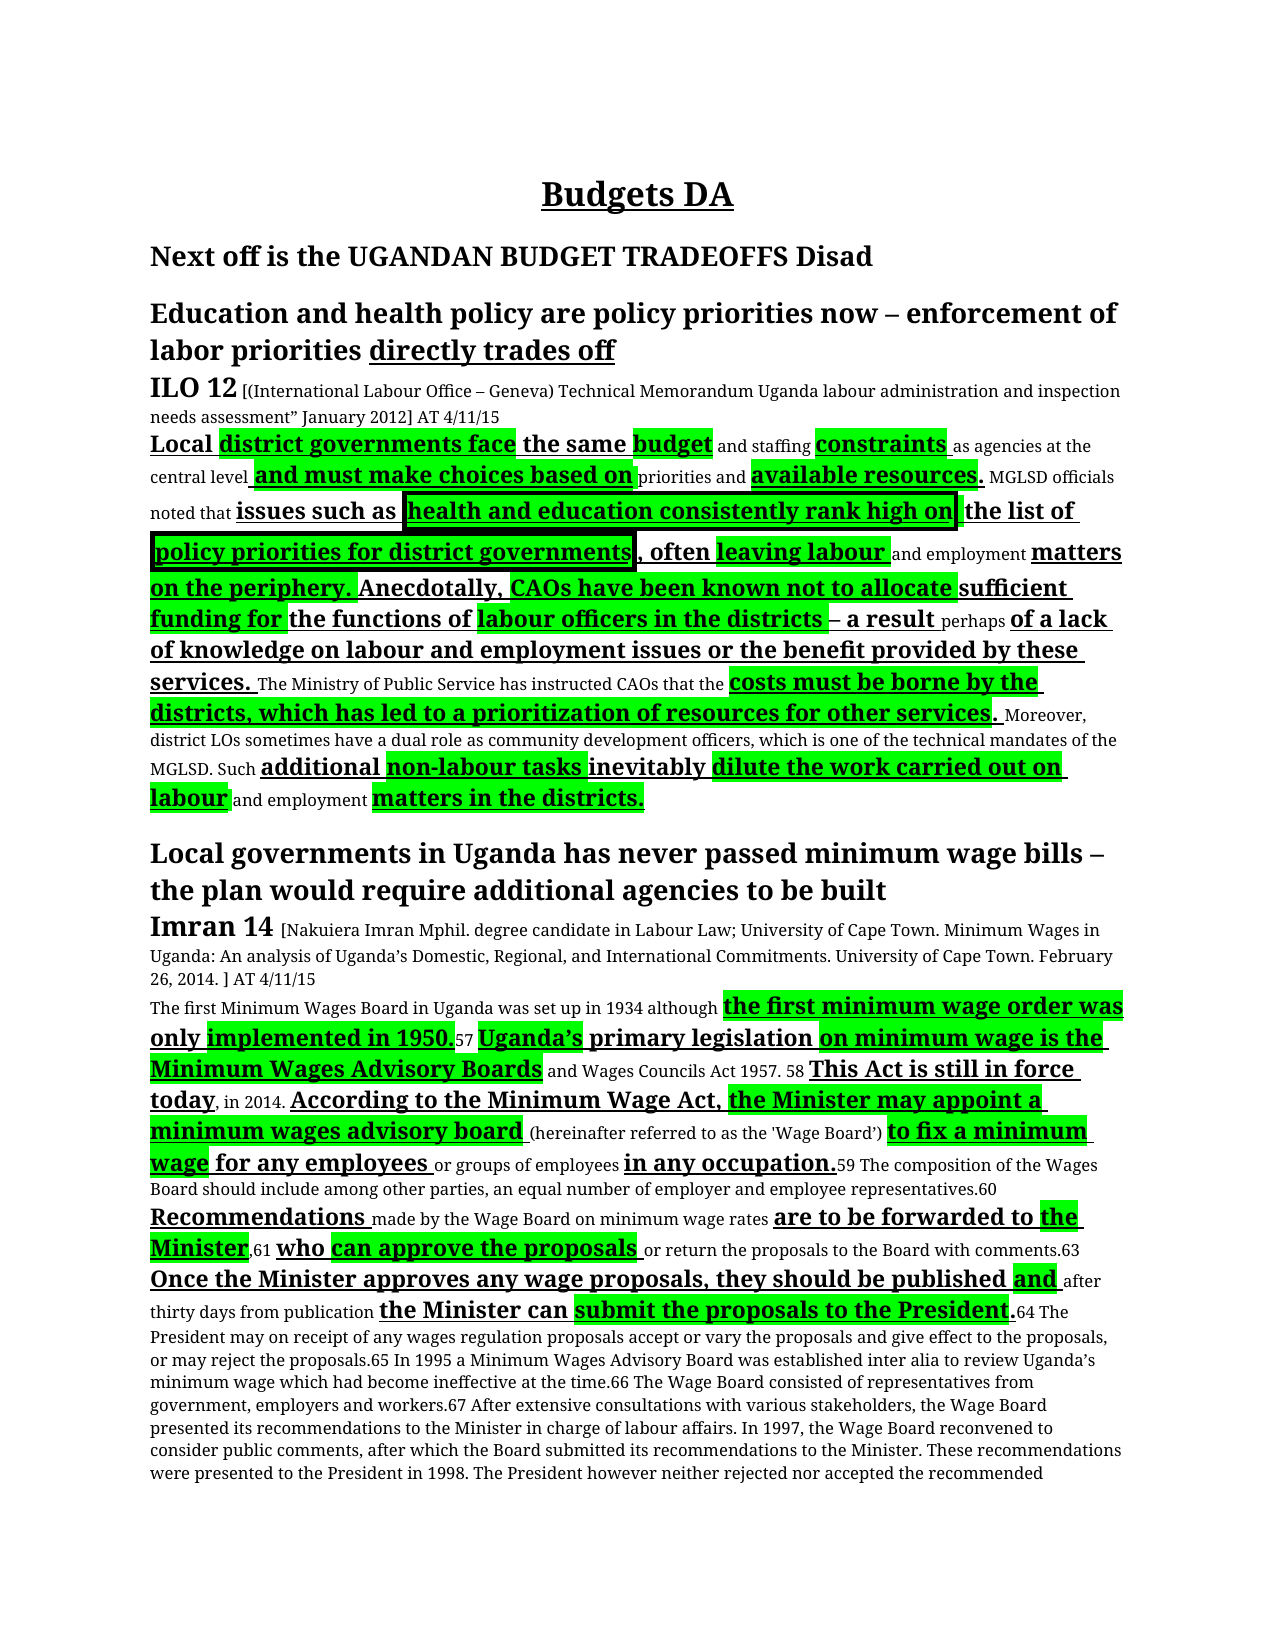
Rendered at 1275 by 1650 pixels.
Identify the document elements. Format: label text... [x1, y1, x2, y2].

text ILO 12 [(International Labour Office – Geneva) Technical Memorandum Uganda labour administration and inspection needs assessment” January 2012] AT 4/11/15 [150, 368, 1125, 428]
subtitle Next off is the UGANDAN BUDGET TRADEOFFS Disad [150, 237, 1125, 274]
text Imran 14 [Nakuiera Imran Mphil. degree candidate in Labour Law; University of Cape Town. Minimum Wages in Uganda: An analysis of Uganda’s Domestic, Regional, and International Commitments. University of Cape Town. February 26, 2014. ] AT 4/11/15 [150, 908, 1125, 990]
subtitle Education and health policy are policy priorities now – enforcement of labor priorities directly trades off [150, 295, 1125, 368]
text Local district governments face the same budget and staffing constraints as agencies at the central level and must make choices based on priorities and available resources. MGLSD officials noted that issues such as health and education consistently rank high on the list of policy priorities for district governments, often leaving labour and employment matters on the periphery. Anecdotally, CAOs have been known not to allocate sufficient funding for the functions of labour officers in the districts – a result perhaps of a lack of knowledge on labour and employment issues or the benefit provided by these services. The Ministry of Public Service has instructed CAOs that the costs must be borne by the districts, which has led to a prioritization of resources for other services. Moreover, district LOs sometimes have a dual role as community development officers, which is one of the technical mandates of the MGLSD. Such additional non-labour tasks inevitably dilute the work carried out on labour and employment matters in the districts. [150, 428, 1125, 813]
subtitle Local governments in Uganda has never passed minimum wage bills – the plan would require additional agencies to be built [150, 834, 1125, 908]
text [150, 990, 1125, 1484]
subtitle Budgets DA [150, 171, 1125, 216]
